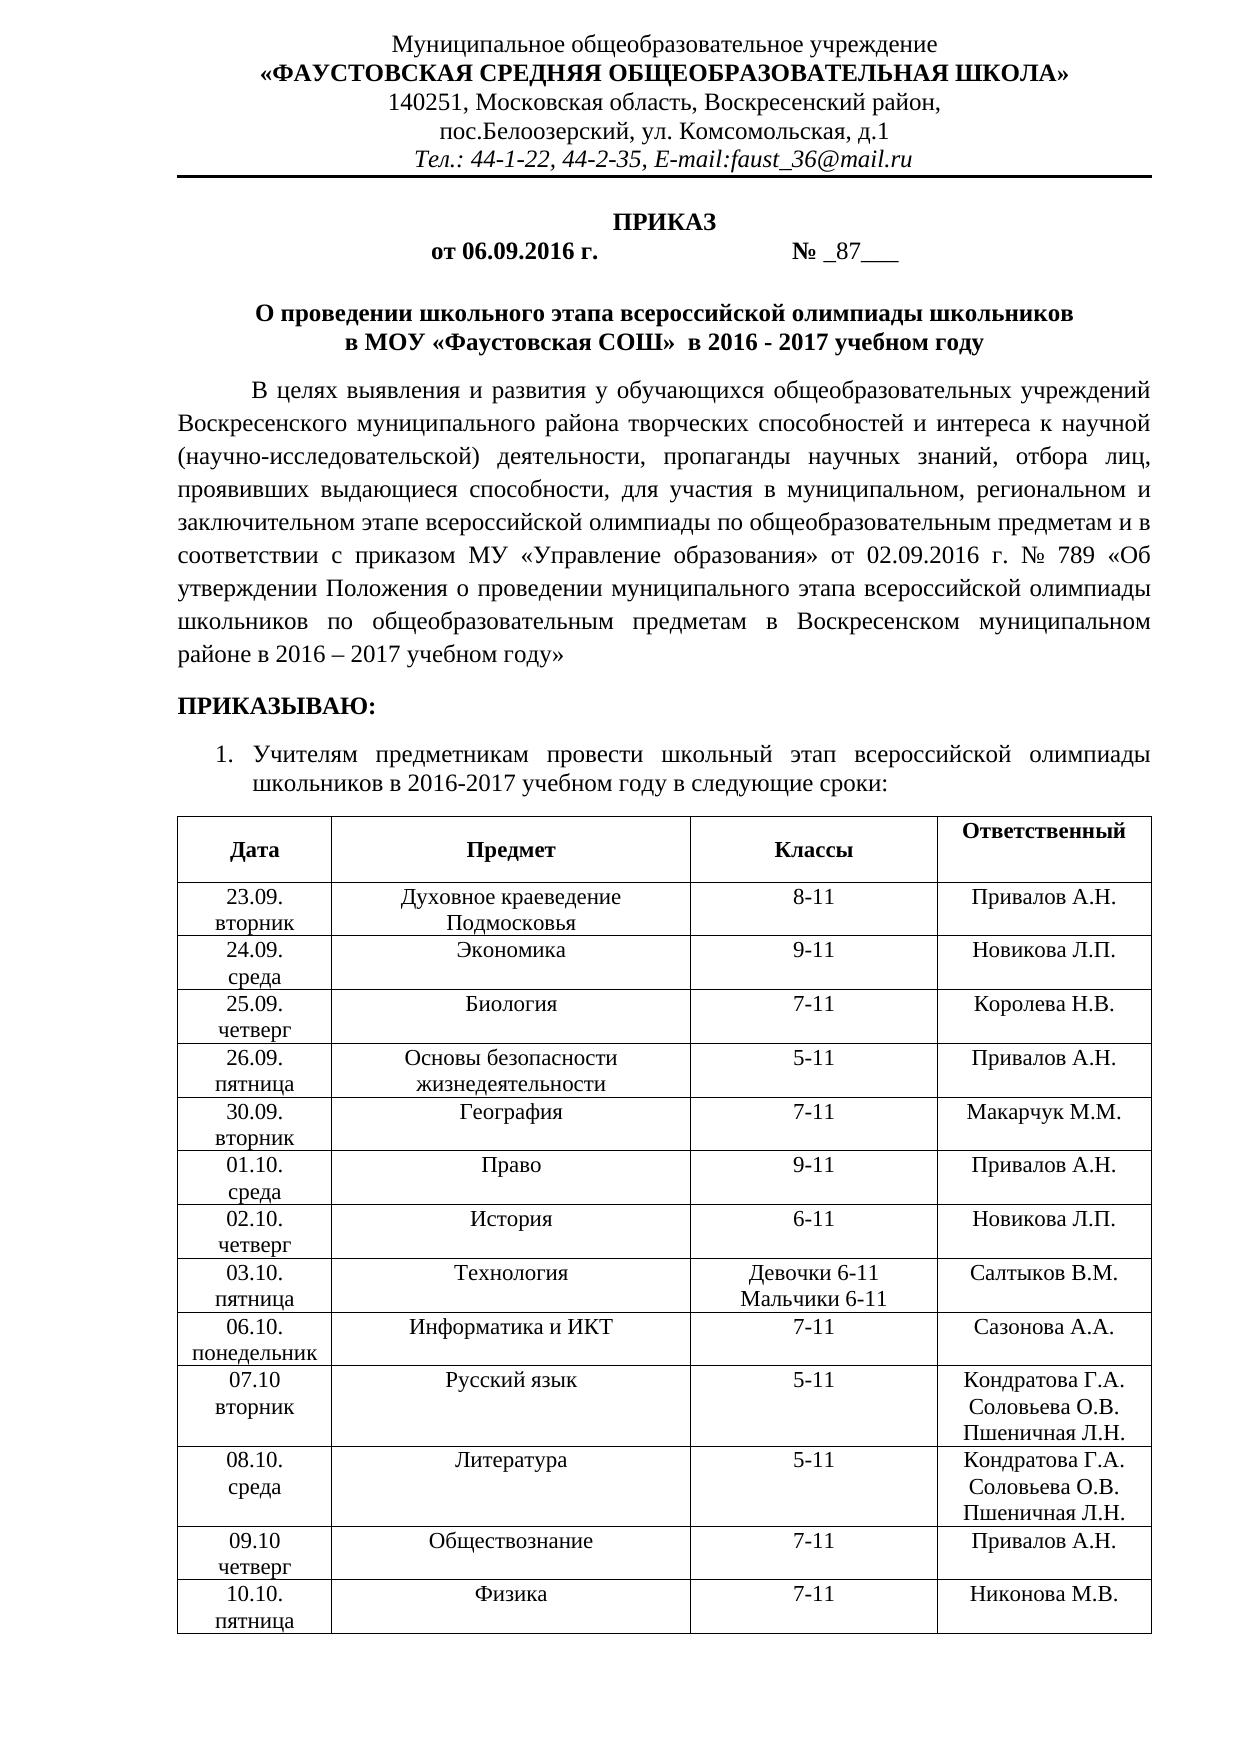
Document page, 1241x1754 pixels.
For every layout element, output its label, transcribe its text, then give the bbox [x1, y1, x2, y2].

table_cell Новикова Л.П. [938, 1205, 1151, 1258]
table_cell Макарчук М.М. [938, 1098, 1151, 1150]
table_cell 5-11 [691, 1447, 937, 1526]
text Муниципальное общеобразовательное учреждение [177, 29, 1152, 58]
table_cell Девочки 6-11 Мальчики 6-11 [691, 1259, 937, 1312]
table_cell Литература [332, 1447, 690, 1526]
table_cell Основы безопасности жизнедеятельности [332, 1044, 690, 1097]
table_header Ответственный [938, 817, 1151, 882]
table_cell Кондратова Г.А. Соловьева О.В. Пшеничная Л.Н. [938, 1447, 1151, 1526]
table_cell 7-11 [691, 1098, 937, 1150]
table_cell 25.09. четверг [178, 990, 331, 1043]
table_cell Биология [332, 990, 690, 1043]
text Тел.: 44-1-22, 44-2-35, E-mail:faust_36@mail.ru [177, 144, 1152, 175]
table_cell Привалов А.Н. [938, 1044, 1151, 1097]
table_cell 7-11 [691, 1313, 937, 1365]
table_cell 06.10. понедельник [178, 1313, 331, 1365]
table_cell 08.10. среда [178, 1447, 331, 1526]
text 140251, Московская область, Воскресенский район, [177, 87, 1152, 116]
table_cell 01.10. среда [178, 1151, 331, 1204]
table_cell Духовное краеведение Подмосковья [332, 883, 690, 935]
text ПРИКАЗЫВАЮ: [177, 691, 1152, 720]
table_cell Сазонова А.А. [938, 1313, 1151, 1365]
table_cell 26.09. пятница [178, 1044, 331, 1097]
text «ФАУСТОВСКАЯ СРЕДНЯЯ ОБЩЕОБРАЗОВАТЕЛЬНАЯ ШКОЛА» [177, 58, 1152, 87]
table_cell Королева Н.В. [938, 990, 1151, 1043]
table_cell Экономика [332, 936, 690, 989]
table_header Дата [178, 817, 331, 882]
table_cell 6-11 [691, 1205, 937, 1258]
table_cell 30.09. вторник [178, 1098, 331, 1150]
table_cell 7-11 [691, 1527, 937, 1579]
table_cell 7-11 [691, 1580, 937, 1633]
table_cell Привалов А.Н. [938, 883, 1151, 935]
table_cell Никонова М.В. [938, 1580, 1151, 1633]
table_cell География [332, 1098, 690, 1150]
table_cell 07.10 вторник [178, 1366, 331, 1446]
table_cell 8-11 [691, 883, 937, 935]
text О проведении школьного этапа всероссийской олимпиады школьников [177, 298, 1152, 327]
table_cell Обществознание [332, 1527, 690, 1579]
table_cell Кондратова Г.А. Соловьева О.В. Пшеничная Л.Н. [938, 1366, 1151, 1446]
table_cell Физика [332, 1580, 690, 1633]
table_cell Информатика и ИКТ [332, 1313, 690, 1365]
table_cell 9-11 [691, 936, 937, 989]
table_cell 5-11 [691, 1044, 937, 1097]
table_cell История [332, 1205, 690, 1258]
table_cell 02.10. четверг [178, 1205, 331, 1258]
table_cell 24.09. среда [178, 936, 331, 989]
text от 06.09.2016 г. № _87___ [177, 236, 1152, 265]
table_cell Салтыков В.М. [938, 1259, 1151, 1312]
table_cell 9-11 [691, 1151, 937, 1204]
table_cell 7-11 [691, 990, 937, 1043]
table_cell Русский язык [332, 1366, 690, 1446]
text в МОУ «Фаустовская СОШ» в 2016 - 2017 учебном году [177, 327, 1152, 356]
table_cell Привалов А.Н. [938, 1527, 1151, 1579]
text В целях выявления и развития у обучающихся общеобразовательных учреждений Воскресенского муниципального района творческих способностей и интереса к научной (научно-исследовательской) деятельности, пропаганды научных знаний, отбора лиц, проявивших выдающиеся способности, для участия в муниципальном, региональном и заключительном этапе всероссийской олимпиады по общеобразовательным предметам и в соответствии с приказом МУ «Управление образования» от 02.09.2016 г. № 789 «Об утверждении Положения о проведении муниципального этапа всероссийской олимпиады школьников по общеобразовательным предметам в Воскресенском муниципальном районе в 2016 – 2017 учебном году» [177, 375, 1152, 668]
table_cell Привалов А.Н. [938, 1151, 1151, 1204]
list Учителям предметникам провести школьный этап всероссийской олимпиады школьников в 2016-2017 учебном году в следующие сроки: [215, 739, 1152, 797]
table_header Предмет [332, 817, 690, 882]
table_cell 03.10. пятница [178, 1259, 331, 1312]
table_header Классы [691, 817, 937, 882]
table_cell Новикова Л.П. [938, 936, 1151, 989]
table_cell 10.10. пятница [178, 1580, 331, 1633]
text пос.Белоозерский, ул. Комсомольская, д.1 [177, 116, 1152, 144]
table_cell 23.09. вторник [178, 883, 331, 935]
table_cell 09.10 четверг [178, 1527, 331, 1579]
table_cell 5-11 [691, 1366, 937, 1446]
text ПРИКАЗ [177, 207, 1152, 236]
table_cell Технология [332, 1259, 690, 1312]
table_cell Право [332, 1151, 690, 1204]
